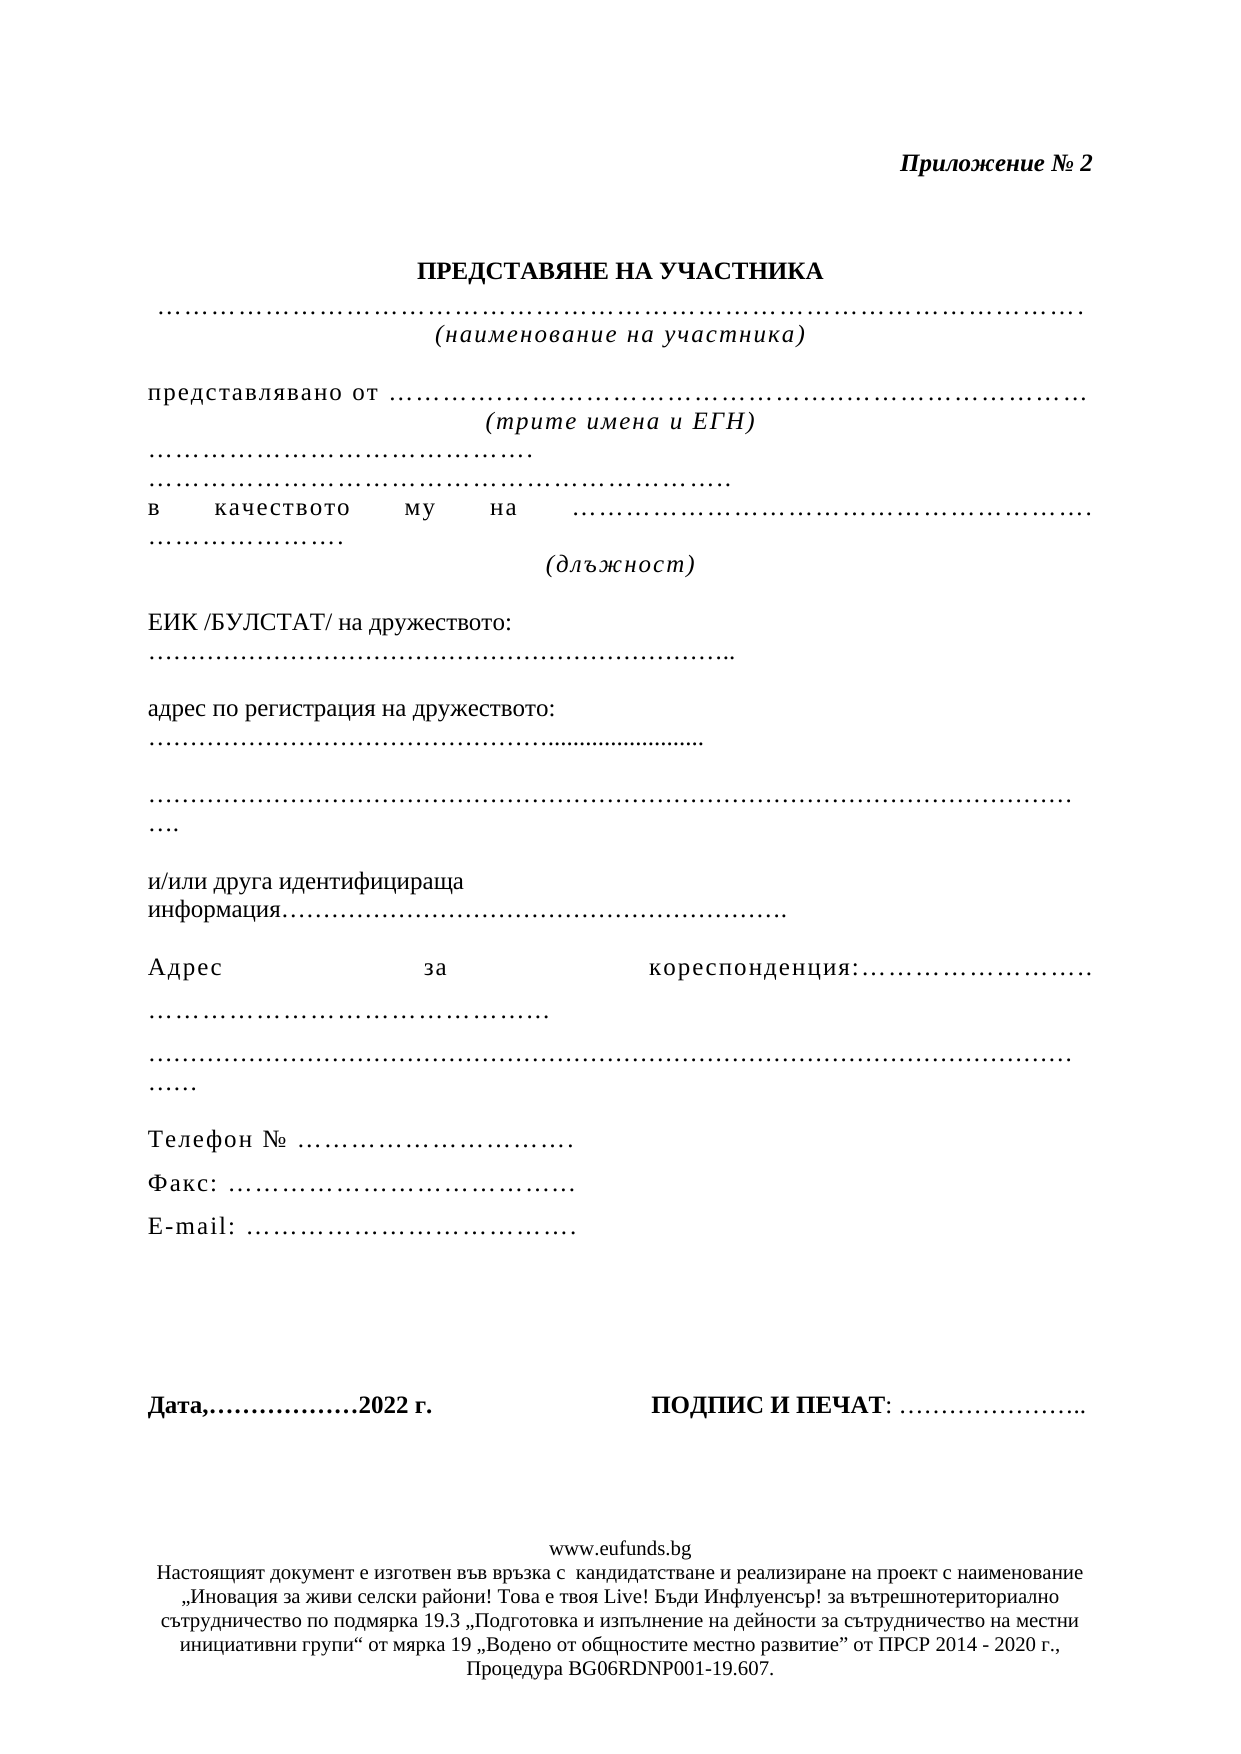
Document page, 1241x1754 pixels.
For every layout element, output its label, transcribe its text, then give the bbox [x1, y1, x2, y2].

subtitle …………………………………………………………………………………………. (наименование на участника) [148, 291, 1093, 348]
text адрес по регистрация на дружеството:…………………………………………......................... [148, 693, 1093, 751]
text и/или друга идентифицираща информация……………………………………………………. [148, 866, 1093, 923]
text ……………………………………………………………………………………………………. [148, 779, 1093, 837]
text ЕИК /БУЛСТАТ/ на дружеството: …………………………………………………………….. [148, 607, 1093, 664]
subtitle (длъжност) [148, 549, 1093, 578]
subtitle Приложение № 2 [148, 148, 1093, 176]
text Дата,………………2022 г. ПОДПИС И ПЕЧАТ: ………………….. [148, 1390, 1093, 1419]
text ……………………………………………………………………………………………………… [148, 1038, 1093, 1096]
subtitle Факс: ………………………………... [148, 1168, 1093, 1196]
subtitle Е-mail: ………………………………. [148, 1211, 1093, 1239]
subtitle Адрес за кореспонденция:……………………..……………………………………... [148, 952, 1093, 1024]
subtitle в качеството му на ………………………………………………….…………………. [148, 492, 1093, 549]
subtitle представлявано от ………….………………………………..……………………... [148, 377, 1093, 406]
subtitle ПРЕДСТАВЯНЕ НА УЧАСТНИКА [148, 256, 1093, 284]
subtitle Телефон № …………………………. [148, 1124, 1093, 1153]
subtitle …………………………………….……………………………………………………….. [148, 434, 1093, 492]
subtitle (трите имена и ЕГН) [148, 406, 1093, 434]
